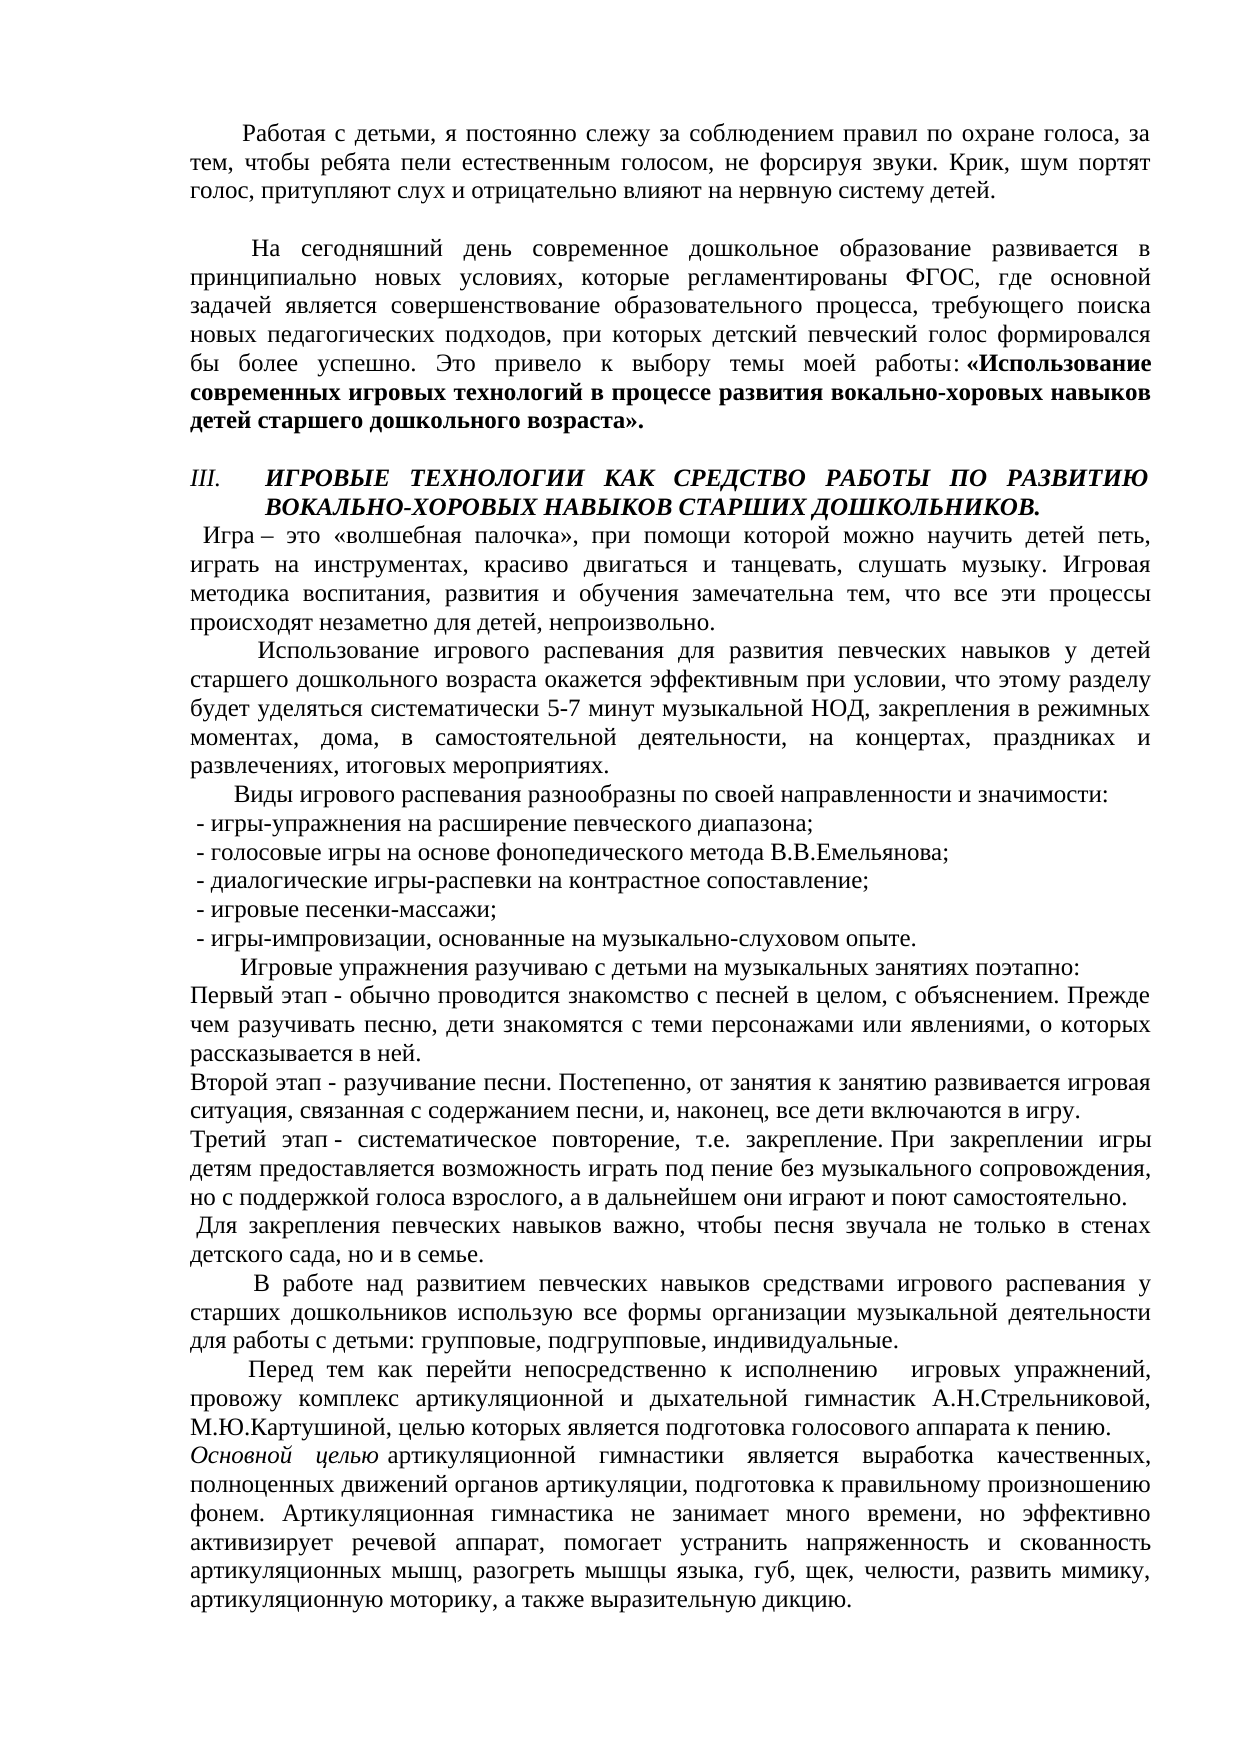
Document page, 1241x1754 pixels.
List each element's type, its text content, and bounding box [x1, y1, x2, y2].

text Работая с детьми, я постоянно слежу за соблюдением правил по охране голоса, за тем, чтобы ребята пели естественным голосом, не форсируя звуки. Крик, шум портят голос, притупляют слух и отрицательно влияют на нервную систему детей. [190, 118, 1152, 204]
text На сегодняшний день современное дошкольное образование развивается в принципиально новых условиях, которые регламентированы ФГОС, где основной задачей является совершенствование образовательного процесса, требующего поиска новых педагогических подходов, при которых детский певческий голос формировался бы более успешно. Это привело к выбору темы моей работы: «Использование современных игровых технологий в процессе развития вокально-хоровых навыков детей старшего дошкольного возраста». [190, 233, 1152, 434]
text Второй этап - разучивание песни. Постепенно, от занятия к занятию развивается игровая ситуация, связанная с содержанием песни, и, наконец, все дети включаются в игру. [190, 1067, 1152, 1124]
text Основной целью артикуляционной гимнастики является выработка качественных, полноценных движений органов артикуляции, подготовка к правильному произношению фонем. Артикуляционная гимнастика не занимает много времени, но эффективно активизирует речевой аппарат, помогает устранить напряженность и скованность артикуляционных мышц, разогреть мышцы языка, губ, щек, челюсти, развить мимику, артикуляционную моторику, а также выразительную дикцию. [190, 1441, 1152, 1613]
text Игровые упражнения разучиваю с детьми на музыкальных занятиях поэтапно: [190, 952, 1152, 981]
text Использование игрового распевания для развития певческих навыков у детей старшего дошкольного возраста окажется эффективным при условии, что этому разделу будет уделяться систематически 5-7 минут музыкальной НОД, закрепления в режимных моментах, дома, в самостоятельной деятельности, на концертах, праздниках и развлечениях, итоговых мероприятиях. [190, 636, 1152, 779]
text Третий этап - систематическое повторение, т.е. закрепление. При закреплении игры детям предоставляется возможность играть под пение без музыкального сопровождения, но с поддержкой голоса взрослого, а в дальнейшем они играют и поют самостоятельно. [190, 1124, 1152, 1211]
list ИГРОВЫЕ ТЕХНОЛОГИИ КАК СРЕДСТВО РАБОТЫ ПО РАЗВИТИЮ ВОКАЛЬНО-ХОРОВЫХ НАВЫКОВ СТАРШИХ ДОШКОЛЬНИКОВ. [190, 463, 1152, 521]
text Виды игрового распевания разнообразны по своей направленности и значимости: [190, 779, 1152, 808]
text - диалогические игры-распевки на контрастное сопоставление; [190, 866, 1152, 894]
text Для закрепления певческих навыков важно, чтобы песня звучала не только в стенах детского сада, но и в семье. [190, 1211, 1152, 1268]
text Первый этап - обычно проводится знакомство с песней в целом, с объяснением. Прежде чем разучивать песню, дети знакомятся с теми персонажами или явлениями, о которых рассказывается в ней. [190, 981, 1152, 1067]
text Игра – это «волшебная палочка», при помощи которой можно научить детей петь, играть на инструментах, красиво двигаться и танцевать, слушать музыку. Игровая методика воспитания, развития и обучения замечательна тем, что все эти процессы происходят незаметно для детей, непроизвольно. [190, 521, 1152, 636]
text - игры-упражнения на расширение певческого диапазона; [190, 808, 1152, 837]
text - игровые песенки-массажи; [190, 894, 1152, 923]
text - игры-импровизации, основанные на музыкально-слуховом опыте. [190, 923, 1152, 952]
text В работе над развитием певческих навыков средствами игрового распевания у старших дошкольников использую все формы организации музыкальной деятельности для работы с детьми: групповые, подгрупповые, индивидуальные. [190, 1268, 1152, 1354]
text Перед тем как перейти непосредственно к исполнению игровых упражнений, провожу комплекс артикуляционной и дыхательной гимнастик А.Н.Стрельниковой, М.Ю.Картушиной, целью которых является подготовка голосового аппарата к пению. [190, 1354, 1152, 1441]
text - голосовые игры на основе фонопедического метода В.В.Емельянова; [190, 837, 1152, 866]
